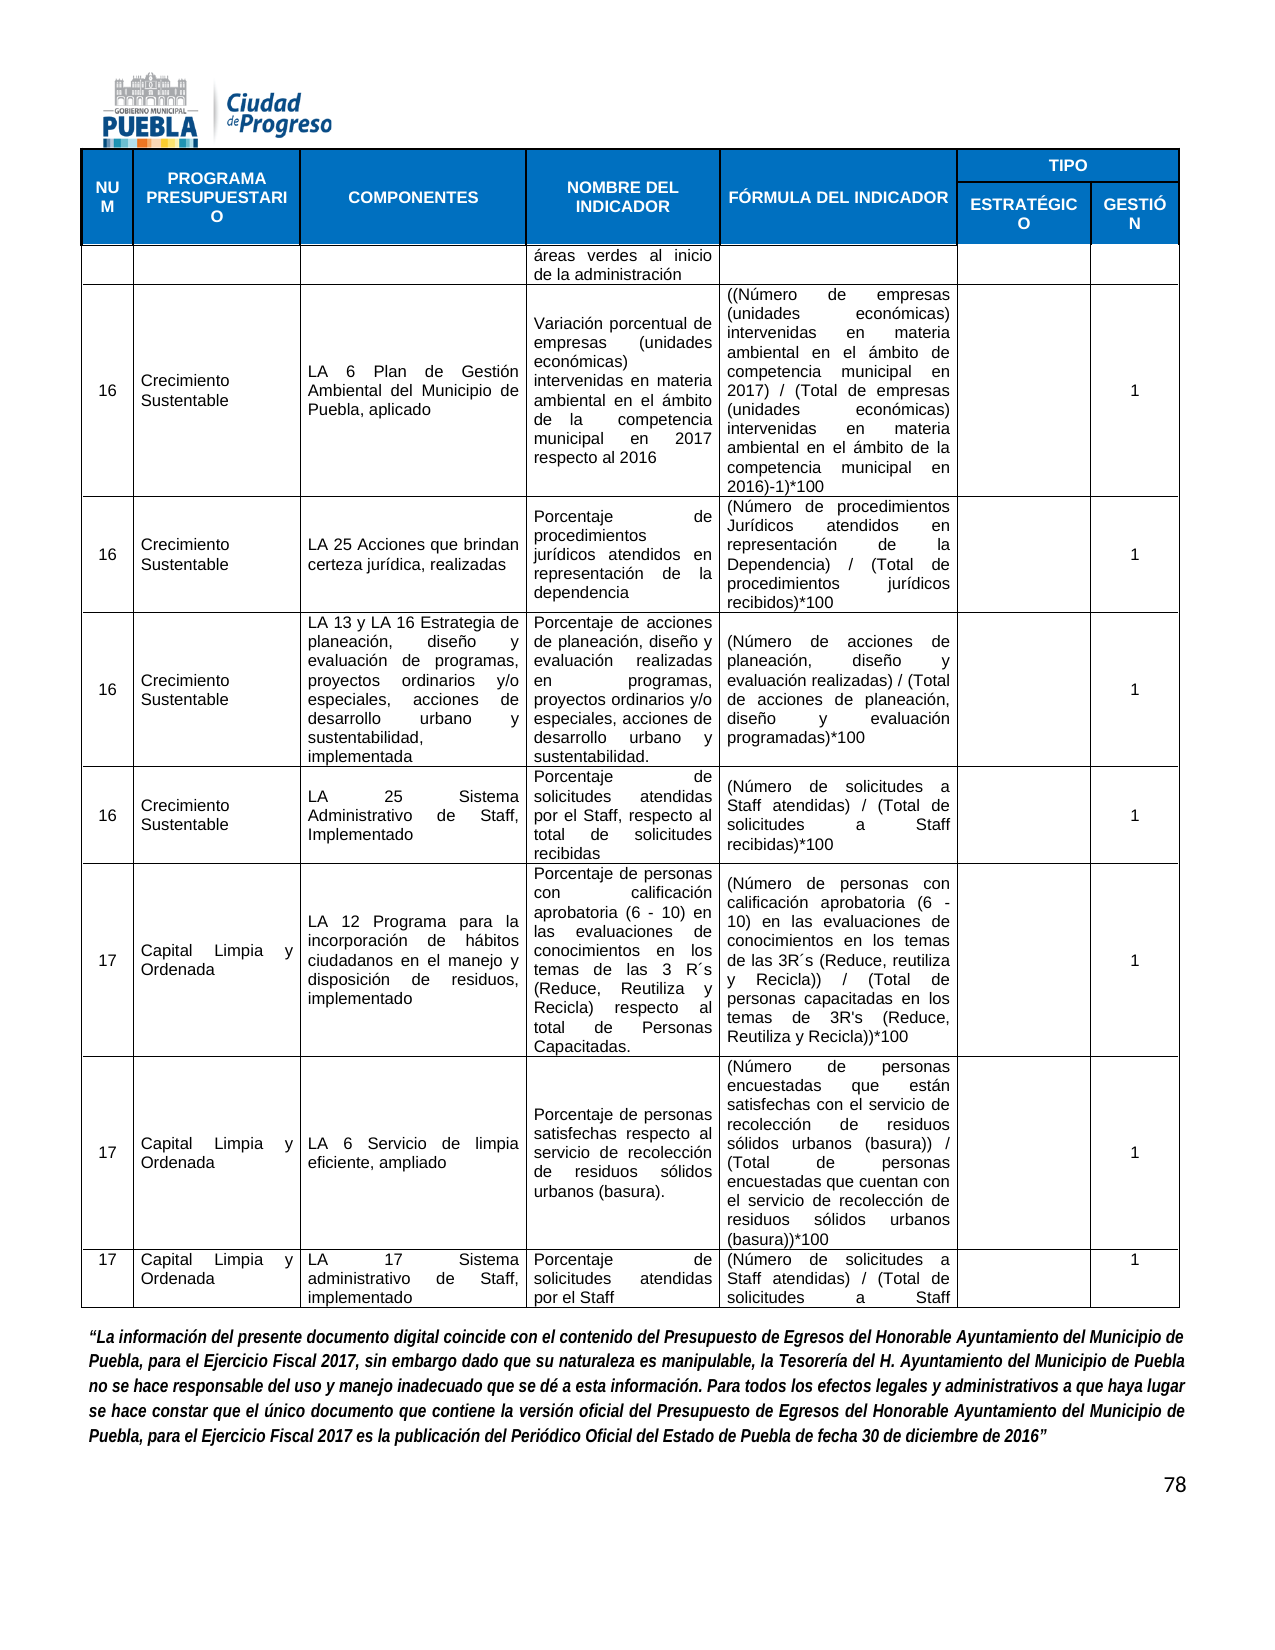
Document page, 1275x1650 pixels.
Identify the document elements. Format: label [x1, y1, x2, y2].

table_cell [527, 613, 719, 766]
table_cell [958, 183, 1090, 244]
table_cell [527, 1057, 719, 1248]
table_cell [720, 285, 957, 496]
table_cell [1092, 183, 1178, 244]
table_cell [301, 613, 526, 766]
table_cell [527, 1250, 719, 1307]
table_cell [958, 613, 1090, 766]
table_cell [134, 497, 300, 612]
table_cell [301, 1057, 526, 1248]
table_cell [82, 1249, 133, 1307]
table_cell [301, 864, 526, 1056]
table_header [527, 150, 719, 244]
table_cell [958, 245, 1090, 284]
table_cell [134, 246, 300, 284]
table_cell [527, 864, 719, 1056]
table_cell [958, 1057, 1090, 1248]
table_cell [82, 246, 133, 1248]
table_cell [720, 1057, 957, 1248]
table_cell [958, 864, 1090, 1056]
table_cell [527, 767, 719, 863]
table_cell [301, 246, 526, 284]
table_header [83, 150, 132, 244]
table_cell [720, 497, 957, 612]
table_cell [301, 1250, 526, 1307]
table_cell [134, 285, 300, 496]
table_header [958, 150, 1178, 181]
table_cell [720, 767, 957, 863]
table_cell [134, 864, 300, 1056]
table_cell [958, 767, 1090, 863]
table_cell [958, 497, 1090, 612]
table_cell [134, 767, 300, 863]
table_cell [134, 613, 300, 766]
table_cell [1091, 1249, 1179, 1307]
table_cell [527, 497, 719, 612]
picture [103, 72, 332, 148]
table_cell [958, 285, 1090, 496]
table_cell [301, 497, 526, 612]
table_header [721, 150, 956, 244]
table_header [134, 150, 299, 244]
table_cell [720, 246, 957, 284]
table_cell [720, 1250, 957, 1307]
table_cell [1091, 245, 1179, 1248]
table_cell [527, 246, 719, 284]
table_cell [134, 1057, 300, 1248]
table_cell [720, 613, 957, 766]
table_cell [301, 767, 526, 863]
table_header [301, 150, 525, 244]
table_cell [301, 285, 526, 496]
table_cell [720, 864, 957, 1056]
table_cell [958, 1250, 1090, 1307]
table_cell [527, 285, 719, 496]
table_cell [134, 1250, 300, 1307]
